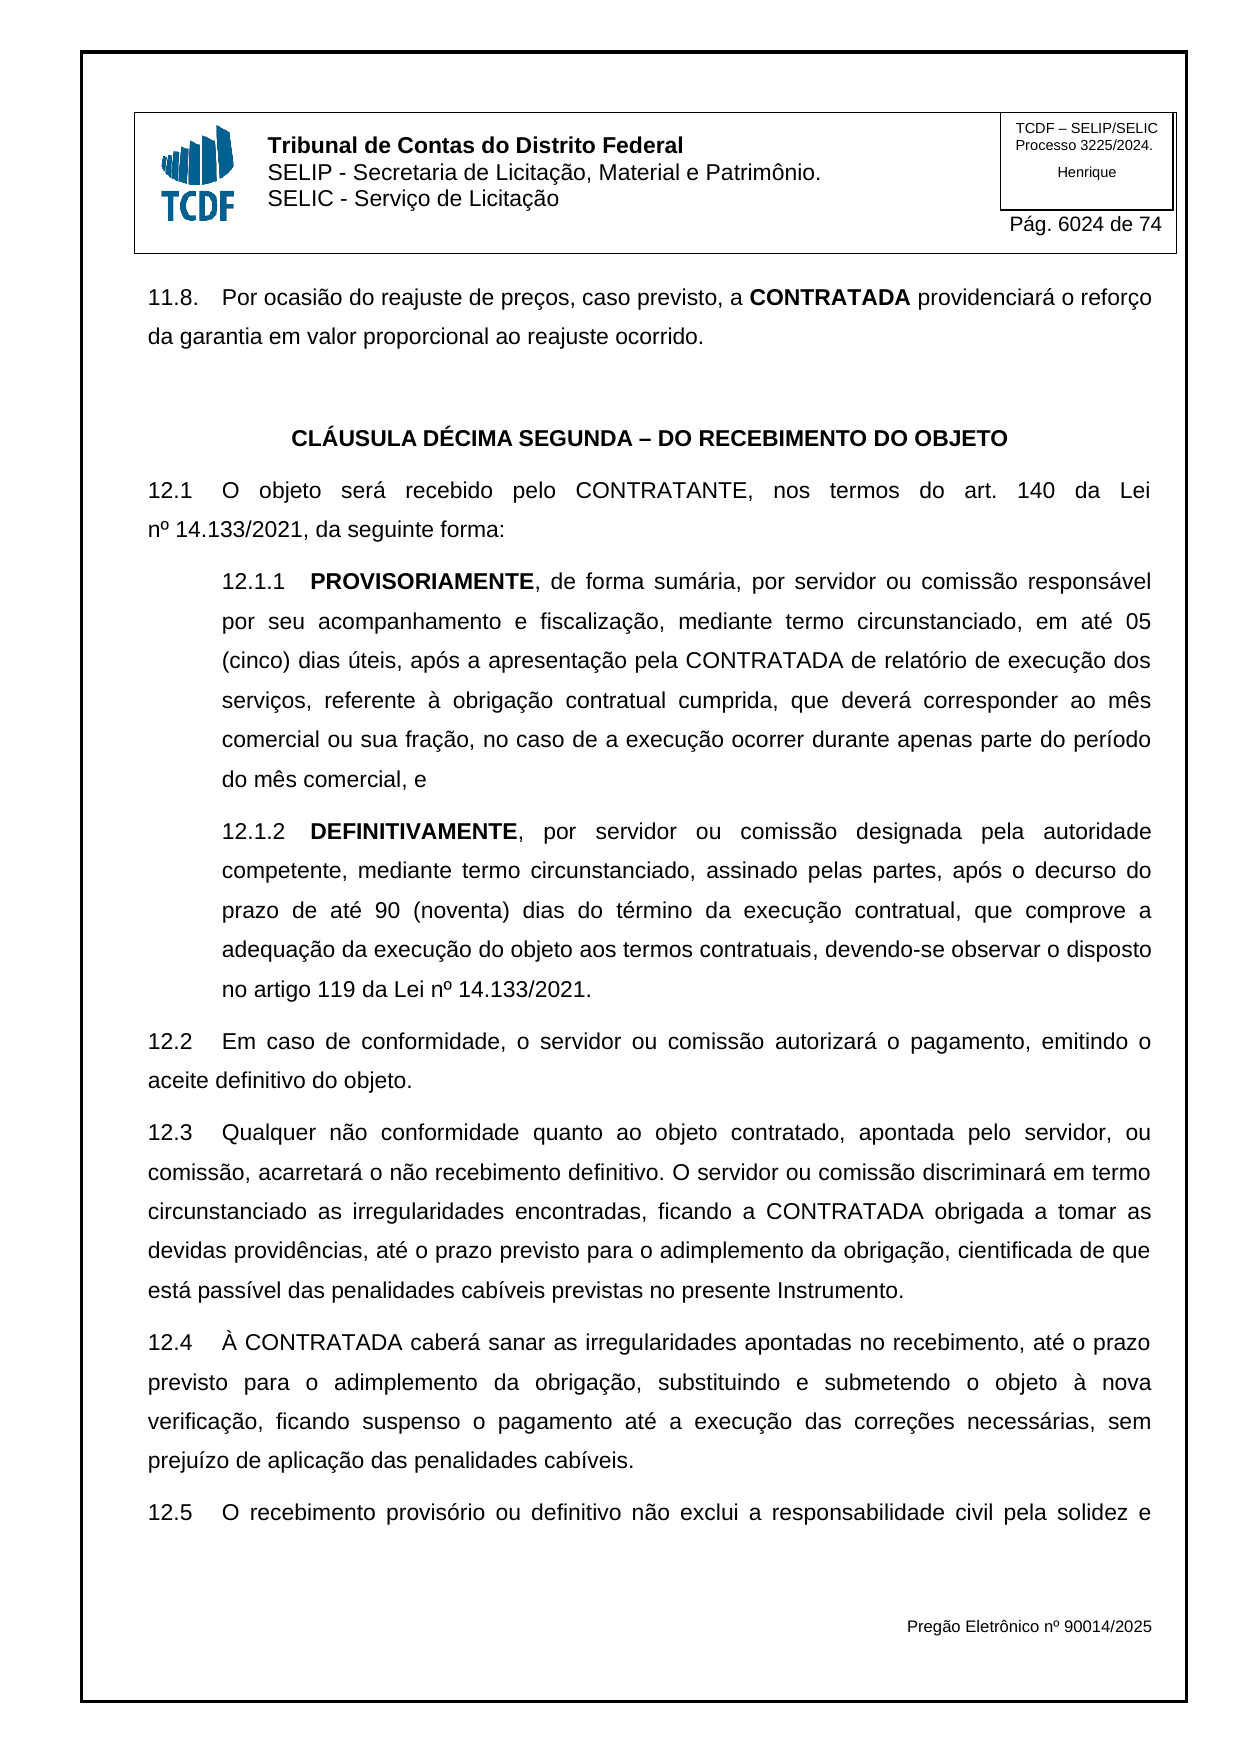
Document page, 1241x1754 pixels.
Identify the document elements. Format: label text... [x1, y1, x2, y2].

text 12.1.2 DEFINITIVAMENTE, por servidor ou comissão designada pela autoridade competente, mediante termo circunstanciado, assinado pelas partes, após o decurso do prazo de até 90 (noventa) dias do término da execução contratual, que comprove a adequação da execução do objeto aos termos contratuais, devendo-se observar o disposto no artigo 119 da Lei nº 14.133/2021. [222, 818, 1152, 1002]
text CLÁUSULA décima segunda – DO RECEBIMENTO DO OBJETO [148, 425, 1152, 451]
list O objeto será recebido pelo CONTRATANTE, nos termos do art. 140 da Lei nº 14.133/2021, da seguinte forma: [148, 477, 1152, 543]
text 11.8. Por ocasião do reajuste de preços, caso previsto, a Contratada providenciará o reforço da garantia em valor proporcional ao reajuste ocorrido. [148, 283, 1152, 349]
list 12.2 Em caso de conformidade, o servidor ou comissão autorizará o pagamento, emitindo o aceite definitivo do objeto. [148, 1028, 1152, 1093]
picture [148, 122, 247, 223]
list 12.4 À CONTRATADA caberá sanar as irregularidades apontadas no recebimento, até o prazo previsto para o adimplemento da obrigação, substituindo e submetendo o objeto à nova verificação, ficando suspenso o pagamento até a execução das correções necessárias, sem prejuízo de aplicação das penalidades cabíveis. [148, 1329, 1152, 1474]
text 12.1.1 PROVISORIAMENTE, de forma sumária, por servidor ou comissão responsável por seu acompanhamento e fiscalização, mediante termo circunstanciado, em até 05 (cinco) dias úteis, após a apresentação pela CONTRATADA de relatório de execução dos serviços, referente à obrigação contratual cumprida, que deverá corresponder ao mês comercial ou sua fração, no caso de a execução ocorrer durante apenas parte do período do mês comercial, e [222, 568, 1152, 792]
list 12.3 Qualquer não conformidade quanto ao objeto contratado, apontada pelo servidor, ou comissão, acarretará o não recebimento definitivo. O servidor ou comissão discriminará em termo circunstanciado as irregularidades encontradas, ficando a CONTRATADA obrigada a tomar as devidas providências, até o prazo previsto para o adimplemento da obrigação, cientificada de que está passível das penalidades cabíveis previstas no presente Instrumento. [148, 1119, 1152, 1303]
